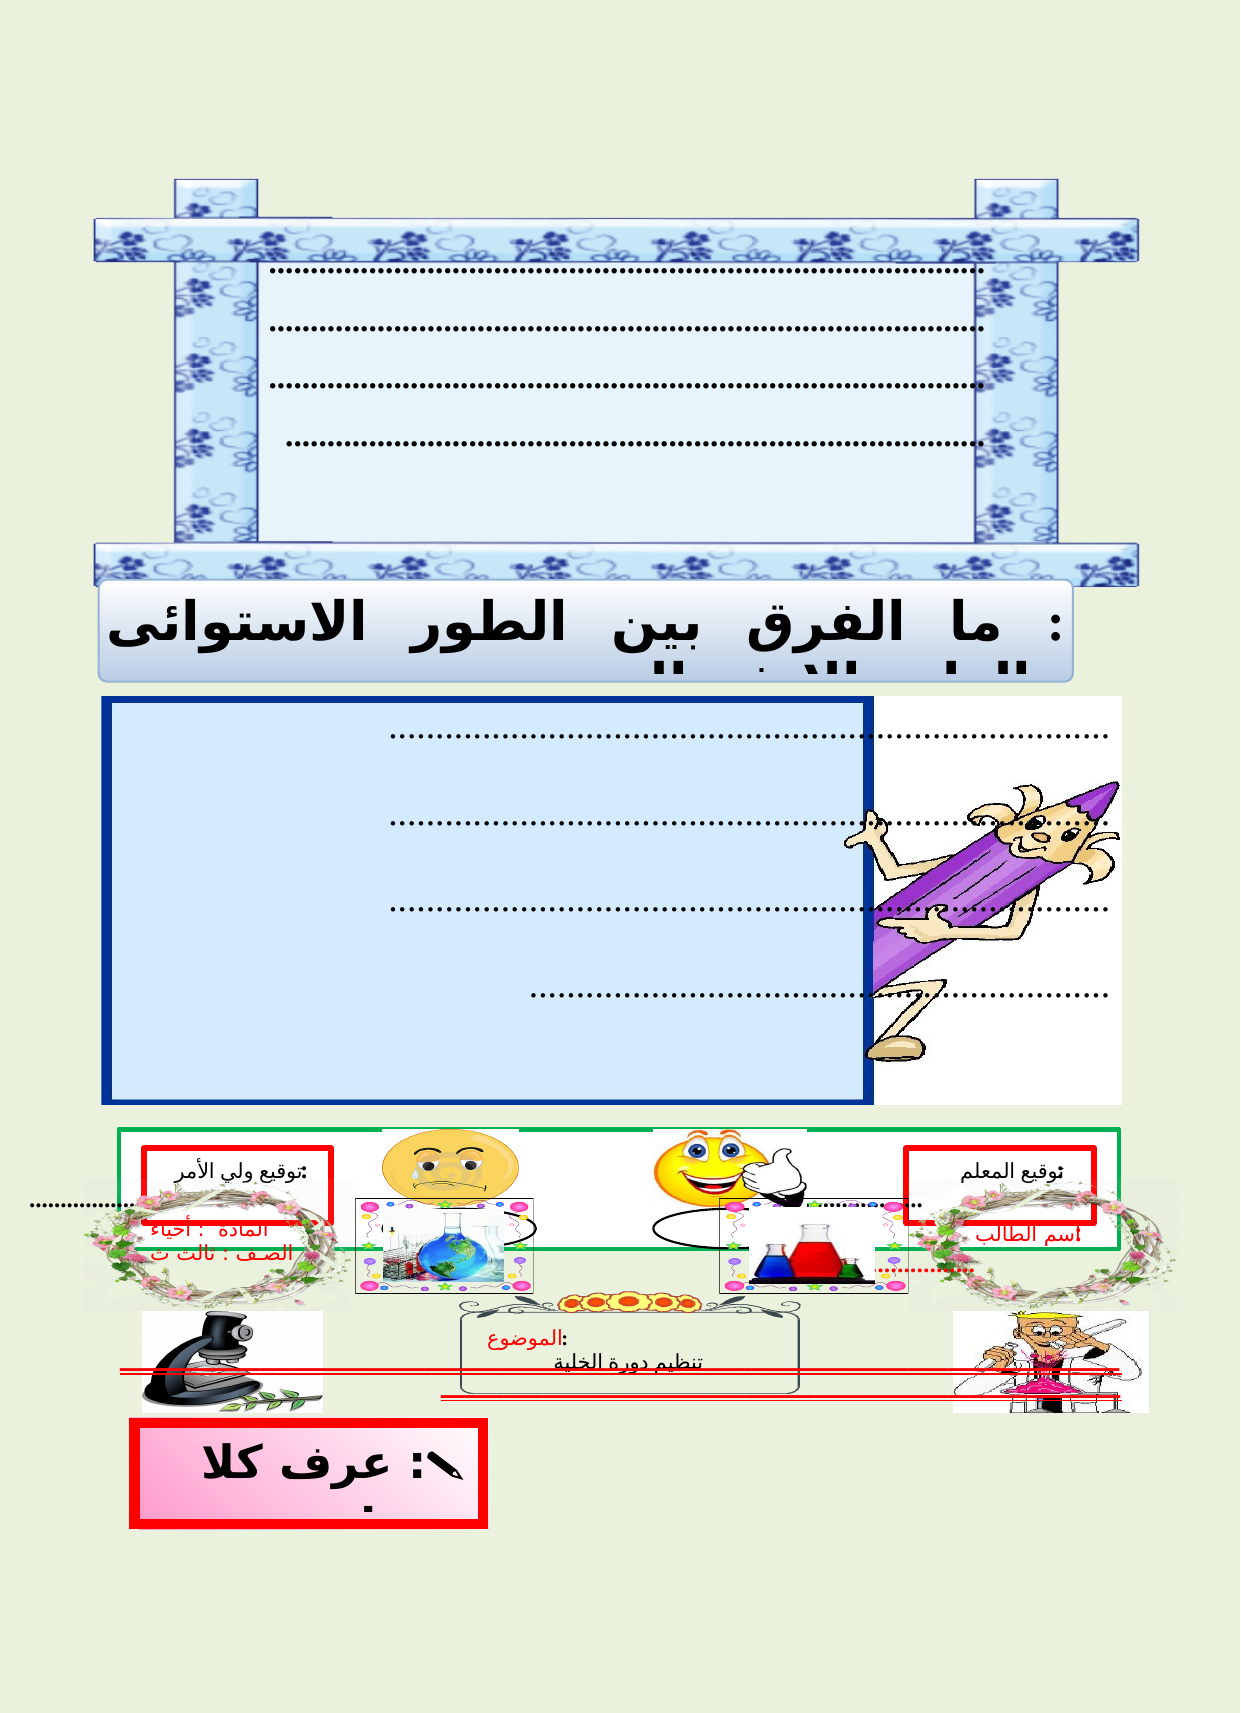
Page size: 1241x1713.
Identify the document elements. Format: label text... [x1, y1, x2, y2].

picture [908, 1179, 1178, 1413]
picture [383, 1209, 504, 1282]
text ـــــــــــــــــــــــــــــــــــــــــــــــــــــــــــــــــــــــــــــــــــــــــــــــــــــــــــــــــــــــــــــــــــــــــــــــــــــــــــــــــــــــــــــــــــــــــــــــــــــــــــــــــــــــ [118, 1350, 1122, 1403]
picture [142, 1403, 323, 1413]
picture [749, 1207, 875, 1284]
picture [83, 1179, 353, 1350]
picture [83, 173, 1153, 632]
picture [101, 696, 1122, 1105]
